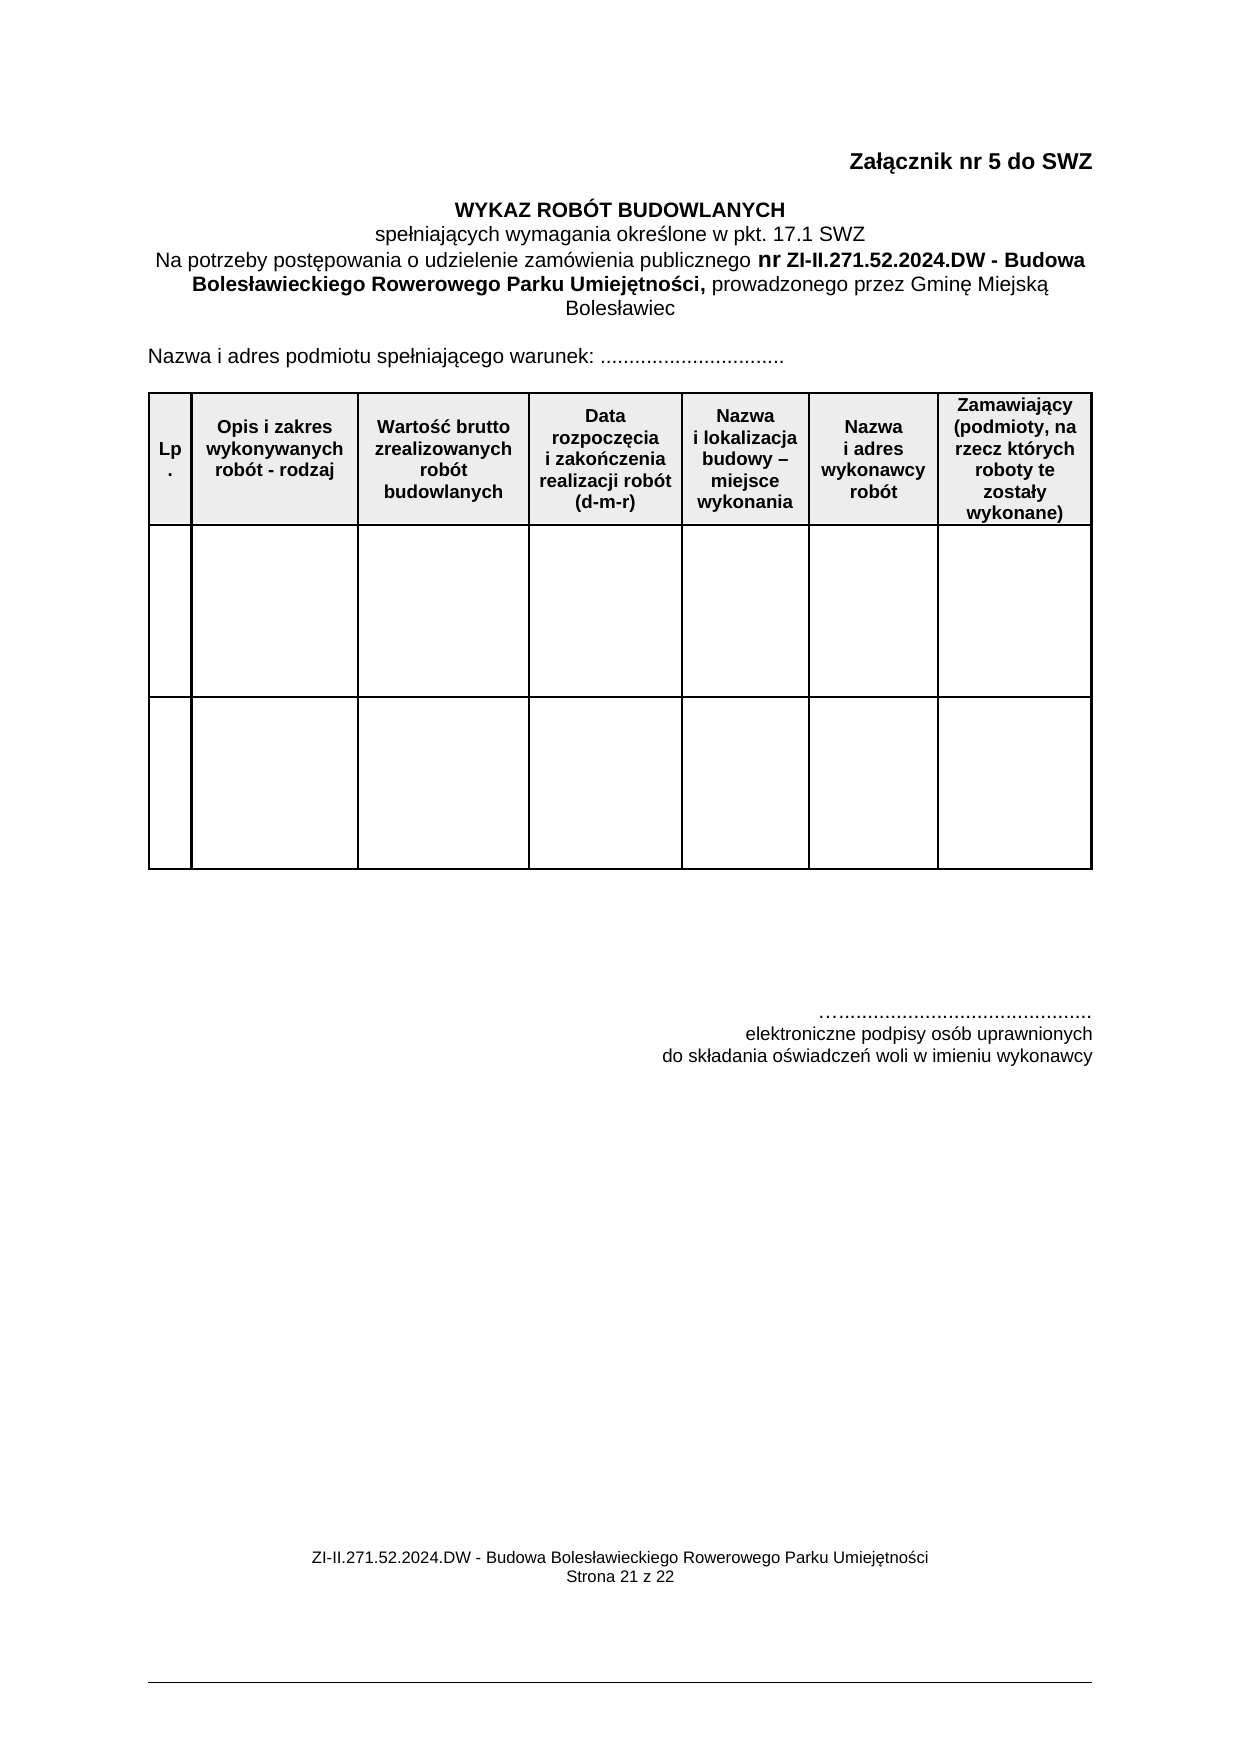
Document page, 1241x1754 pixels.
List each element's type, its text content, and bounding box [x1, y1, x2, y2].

table_header Data rozpoczęcia i zakończenia realizacji robót (d-m-r) [530, 394, 681, 523]
text elektroniczne podpisy osób uprawnionych [148, 1023, 1092, 1044]
table_header Wartość brutto zrealizowanych robót budowlanych [359, 394, 528, 523]
table_cell [683, 698, 808, 867]
table_header Nazwa i adres wykonawcy robót [810, 394, 937, 523]
text …............................................ [148, 999, 1092, 1023]
text WYKAZ ROBÓT BUDOWLANYCH [148, 198, 1092, 222]
table_cell [193, 698, 357, 867]
table_cell [359, 698, 528, 867]
text Załącznik nr 5 do SWZ [148, 148, 1092, 174]
table_cell [530, 698, 681, 867]
table_cell [683, 526, 808, 696]
table_header Opis i zakres wykonywanych robót - rodzaj [193, 394, 357, 523]
table_header Lp. [150, 394, 190, 523]
table_cell [810, 526, 937, 696]
table_cell [150, 526, 190, 696]
table_cell [193, 526, 357, 696]
table_cell [150, 698, 190, 867]
table_cell [939, 698, 1090, 867]
table_header Nazwa i lokalizacja budowy – miejsce wykonania [683, 394, 808, 523]
text spełniających wymagania określone w pkt. 17.1 SWZ [148, 222, 1092, 246]
table_header Zamawiający (podmioty, na rzecz których roboty te zostały wykonane) [939, 394, 1090, 523]
text Na potrzeby postępowania o udzielenie zamówienia publicznego nr ZI-II.271.52.2024.DW - Budowa Bolesławieckiego Rowerowego Parku Umiejętności, prowadzonego przez Gminę Miejską Bolesławiec [148, 246, 1092, 320]
text Nazwa i adres podmiotu spełniającego warunek: ................................ [148, 344, 1092, 368]
text do składania oświadczeń woli w imieniu wykonawcy [148, 1044, 1092, 1066]
table_cell [810, 698, 937, 867]
table_cell [359, 526, 528, 696]
table_cell [530, 526, 681, 696]
table_cell [939, 526, 1090, 696]
